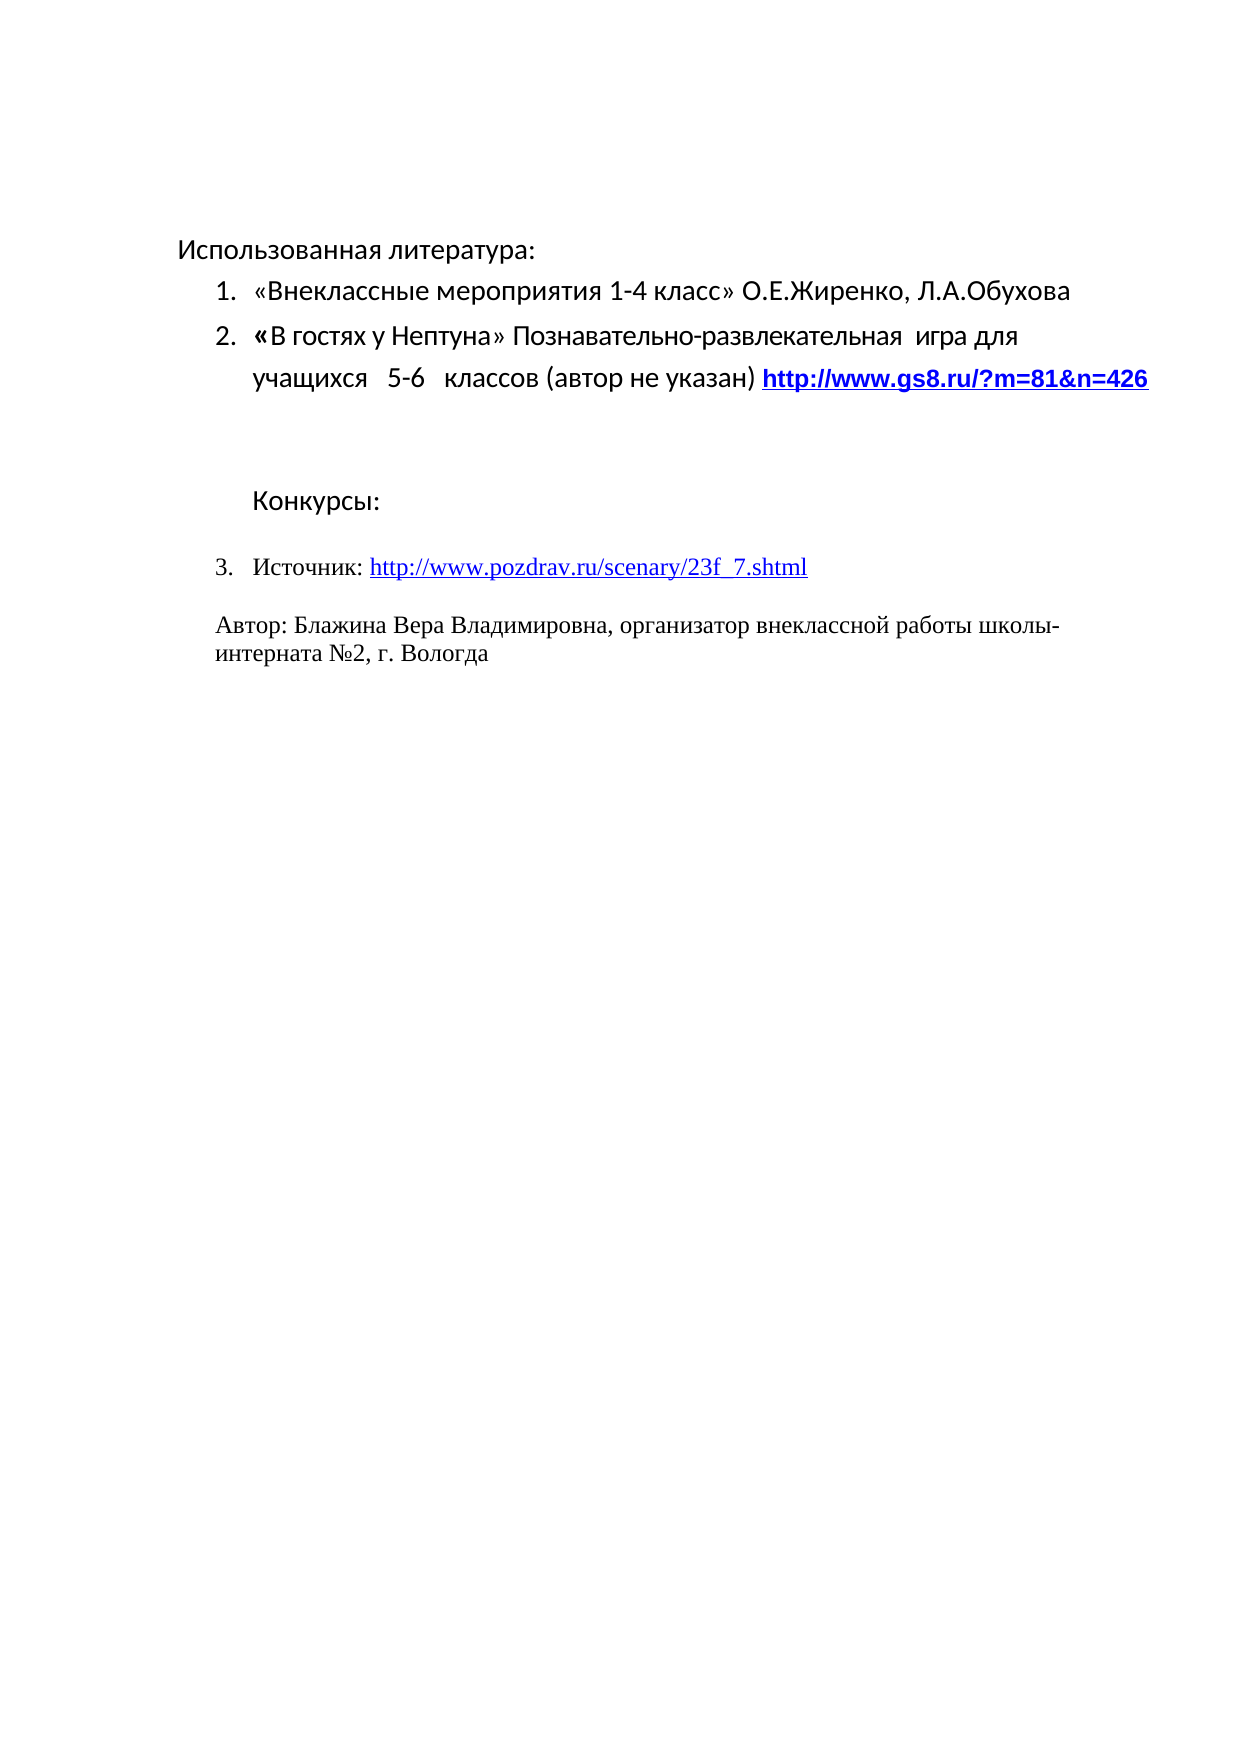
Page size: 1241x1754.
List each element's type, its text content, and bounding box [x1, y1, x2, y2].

list «Внеклассные мероприятия 1-4 класс» О.Е.Жиренко, Л.А.Обухова [215, 272, 1152, 308]
text Автор: Блажина Вера Владимировна, организатор внеклассной работы школы-интерната №2, г. Вологда [215, 610, 1152, 667]
list «В гостях у Нептуна» Познавательно-развлекательная игра для учащихся 5-6 классов (автор не указан) http://www.gs8.ru/?m=81&n=426 [215, 313, 1152, 394]
list Источник: http://www.pozdrav.ru/scenary/23f_7.shtml [215, 552, 1152, 581]
text Использованная литература: [177, 231, 1152, 267]
list Конкурсы: [252, 482, 1152, 517]
